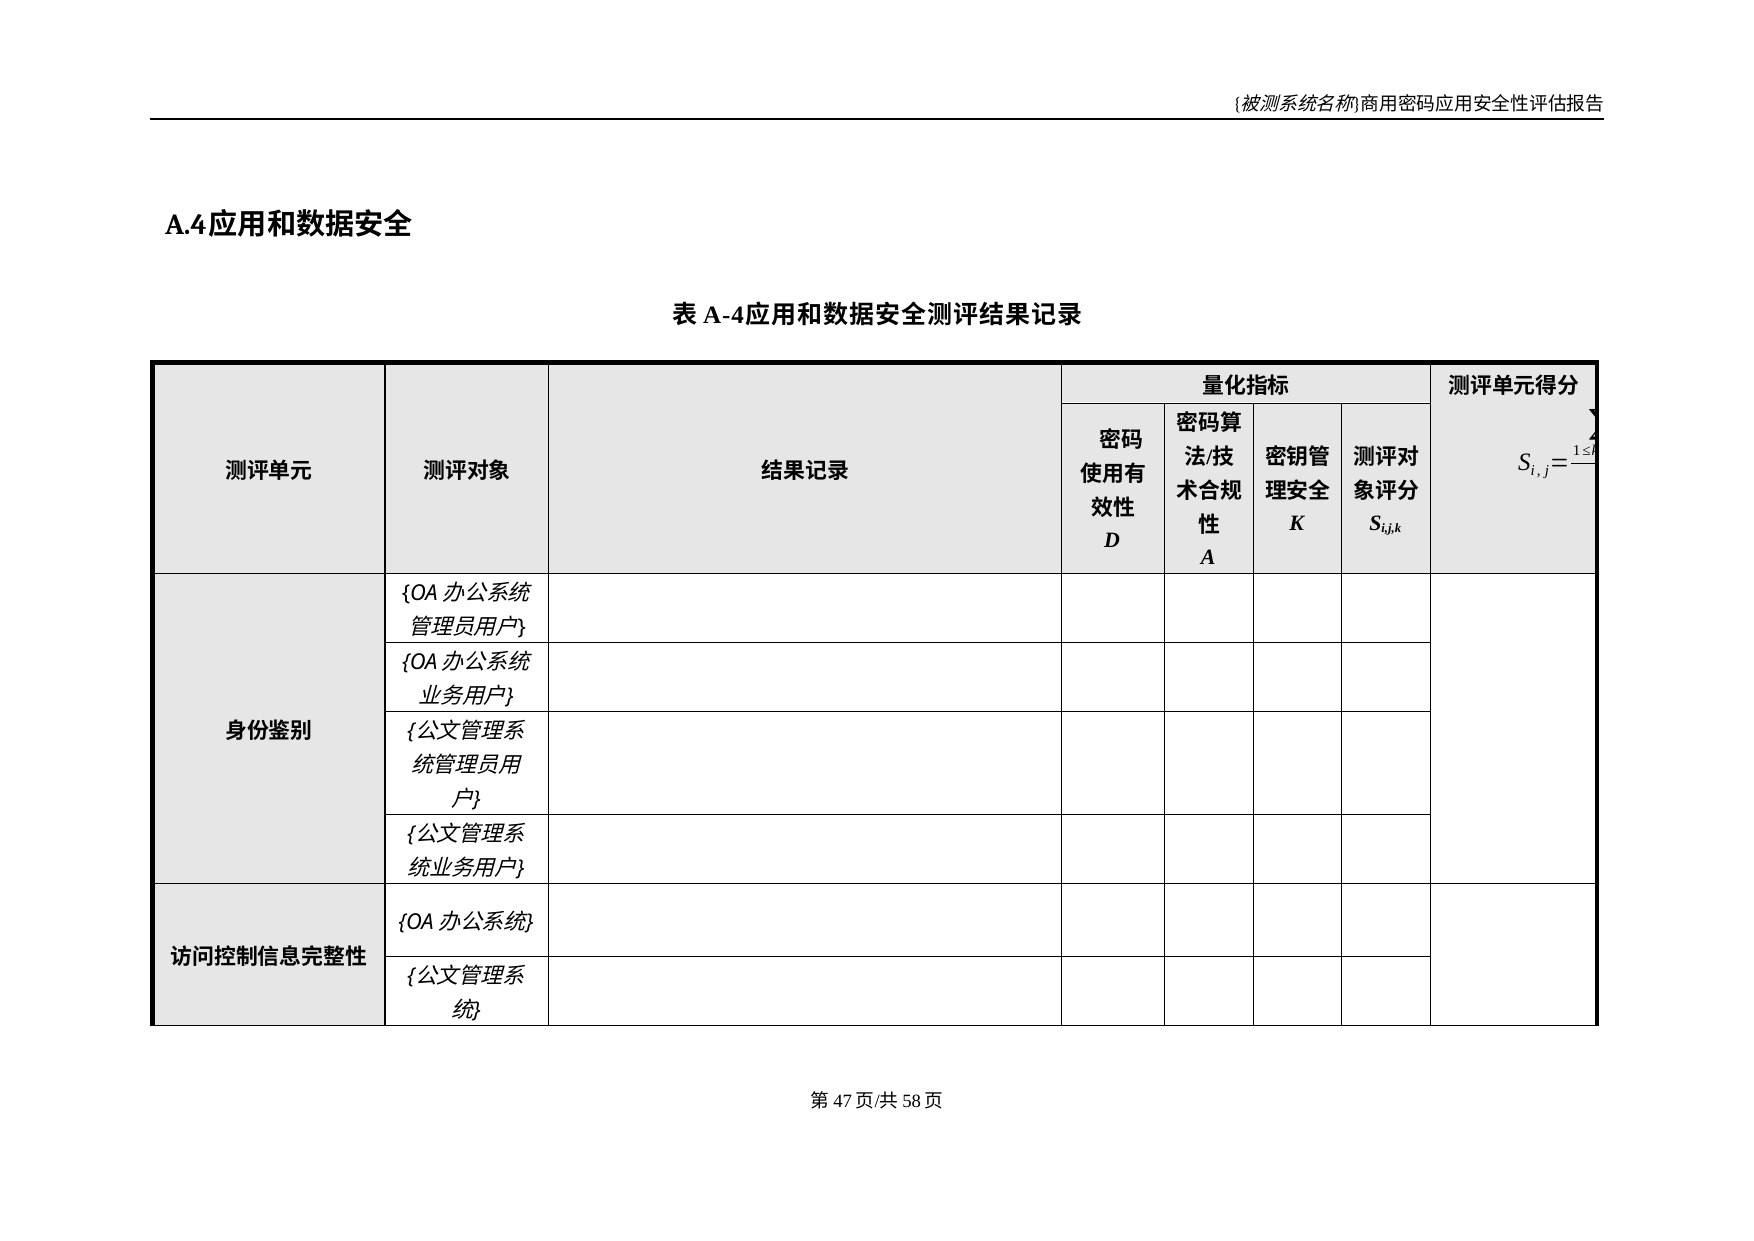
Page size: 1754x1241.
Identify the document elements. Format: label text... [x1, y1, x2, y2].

table_cell [1254, 815, 1341, 883]
table_header 测评单元得分 [1431, 365, 1595, 573]
table_cell [1062, 574, 1164, 642]
table_cell [1165, 957, 1253, 1025]
table_cell {OA办公系统管理员用户} [386, 574, 548, 642]
table_cell {公文管理系统业务用户} [386, 815, 548, 883]
table_cell 测评对象评分 Si,j,k [1342, 404, 1430, 573]
table_header 测评单元 [155, 365, 384, 573]
subtitle 应用和数据安全 [165, 187, 1604, 255]
table_cell {公文管理系统管理员用户} [386, 712, 548, 814]
table_cell [1254, 643, 1341, 711]
table_cell [1254, 957, 1341, 1025]
table_cell [1431, 574, 1595, 883]
table_cell [1342, 574, 1430, 642]
table_cell 密钥管理安全 K [1254, 404, 1341, 573]
table_cell [1342, 815, 1430, 883]
table_cell [1254, 884, 1341, 956]
table_header 结果记录 [549, 365, 1061, 573]
table_cell [1165, 643, 1253, 711]
table_cell 身份鉴别 [155, 574, 384, 883]
table_cell [549, 574, 1061, 642]
table_cell [1062, 957, 1164, 1025]
table_cell [1342, 884, 1430, 956]
table_cell 密码算法/技术合规性 A [1165, 404, 1253, 573]
table_cell [549, 884, 1061, 956]
table_cell {OA办公系统} [386, 884, 548, 956]
table_cell {公文管理系统} [386, 957, 548, 1025]
table_cell [1342, 712, 1430, 814]
table_cell [1165, 712, 1253, 814]
table_header 量化指标 [1062, 365, 1430, 402]
table_cell [549, 712, 1061, 814]
table_cell [549, 957, 1061, 1025]
table_cell [1342, 643, 1430, 711]
table_cell [1342, 957, 1430, 1025]
table_cell [1165, 574, 1253, 642]
table_cell [1165, 815, 1253, 883]
table_cell [549, 815, 1061, 883]
table_cell [1062, 712, 1164, 814]
table_cell [1431, 884, 1595, 1025]
table_header 测评对象 [386, 365, 548, 573]
table_cell [1062, 884, 1164, 956]
table_cell [1254, 712, 1341, 814]
table_cell 密码使用有效性 D [1062, 404, 1164, 573]
table_cell [1165, 884, 1253, 956]
table_cell 访问控制信息完整性 [155, 884, 384, 1025]
table_cell [1254, 574, 1341, 642]
table_cell {OA办公系统业务用户} [386, 643, 548, 711]
text 表A-4应用和数据安全测评结果记录 [150, 279, 1604, 347]
table_cell [1062, 815, 1164, 883]
table_cell [549, 643, 1061, 711]
table_cell [1062, 643, 1164, 711]
